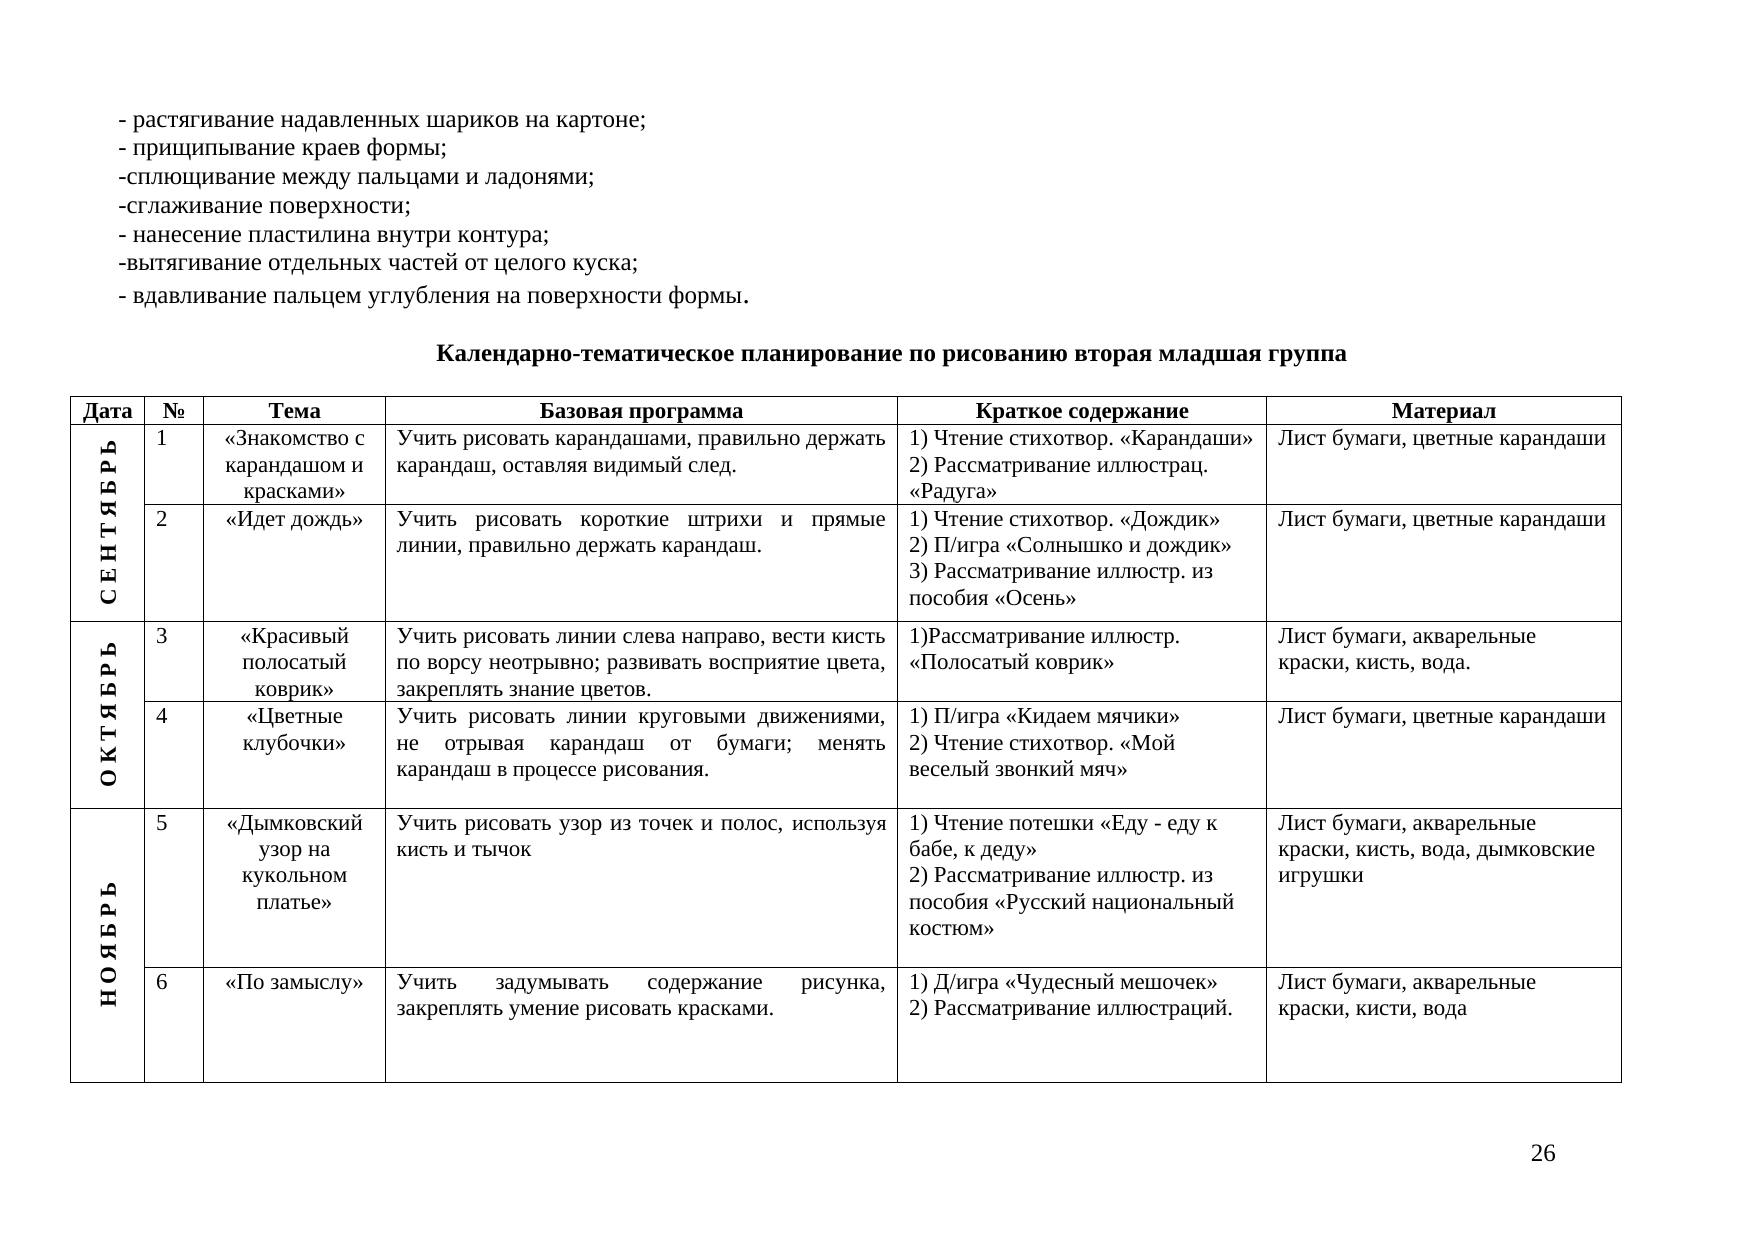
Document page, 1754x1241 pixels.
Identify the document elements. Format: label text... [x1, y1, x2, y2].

table_header № [145, 397, 203, 423]
table_cell Лист бумаги, акварельные краски, кисть, вода. [1267, 622, 1621, 701]
table_cell 1) Д/игра «Чудесный мешочек» 2) Рассматривание иллюстраций. [898, 968, 1266, 1082]
table_cell Лист бумаги, цветные карандаши [1267, 425, 1621, 503]
table_cell 2 [145, 505, 203, 621]
table_cell 4 [145, 702, 203, 808]
text -сглаживание поверхности; [118, 190, 1665, 219]
table_header Материал [1267, 397, 1621, 423]
table_cell «По замыслу» [204, 968, 385, 1082]
text - нанесение пластилина внутри контура; [118, 219, 1665, 247]
table_cell 5 [145, 809, 203, 967]
text - растягивание надавленных шариков на картоне; [118, 104, 1665, 132]
table_cell 1) Чтение стихотвор. «Карандаши» 2) Рассматривание иллюстрац. «Радуга» [898, 425, 1266, 503]
table_cell 1 [145, 425, 203, 503]
table_cell О К Т Я Б Р Ь [71, 622, 144, 808]
table_cell 1) Чтение стихотвор. «Дождик» 2) П/игра «Солнышко и дождик» 3) Рассматривание иллюстр. из пособия «Осень» [898, 505, 1266, 621]
table_cell 1) П/игра «Кидаем мячики» 2) Чтение стихотвор. «Мой веселый звонкий мяч» [898, 702, 1266, 808]
table_cell Учить рисовать линии круговыми движениями, не отрывая карандаш от бумаги; менять карандаш в процессе рисования. [386, 702, 897, 808]
table_cell Лист бумаги, акварельные краски, кисть, вода, дымковские игрушки [1267, 809, 1621, 967]
table_cell 6 [145, 968, 203, 1082]
table_cell Учить рисовать короткие штрихи и прямые линии, правильно держать карандаш. [386, 505, 897, 621]
table_cell «Знакомство с карандашом и красками» [204, 425, 385, 503]
table_cell «Красивый полосатый коврик» [204, 622, 385, 701]
table_cell Н О Я Б Р Ь [71, 809, 144, 1082]
table_cell Лист бумаги, цветные карандаши [1267, 505, 1621, 621]
text - прищипывание краев формы; [118, 132, 1665, 161]
table_header Дата [71, 397, 144, 423]
table_header Базовая программа [386, 397, 897, 423]
table_cell Учить задумывать содержание рисунка, закреплять умение рисовать красками. [386, 968, 897, 1082]
table_cell Учить рисовать линии слева направо, вести кисть по ворсу неотрывно; развивать восприятие цвета, закреплять знание цветов. [386, 622, 897, 701]
text - вдавливание пальцем углубления на поверхности формы. [118, 276, 1665, 310]
text -сплющивание между пальцами и ладонями; [118, 161, 1665, 190]
table_cell 1) Чтение потешки «Еду - еду к бабе, к деду» 2) Рассматривание иллюстр. из пособия «Русский национальный костюм» [898, 809, 1266, 967]
table_cell «Идет дождь» [204, 505, 385, 621]
table_header Краткое содержание [898, 397, 1266, 423]
table_cell Учить рисовать узор из точек и полос, используя кисть и тычок [386, 809, 897, 967]
table_cell Учить рисовать карандашами, правильно держать карандаш, оставляя видимый след. [386, 425, 897, 503]
table_header Тема [204, 397, 385, 423]
table_cell Лист бумаги, цветные карандаши [1267, 702, 1621, 808]
text Календарно-тематическое планирование по рисованию вторая младшая группа [118, 338, 1665, 367]
text -вытягивание отдельных частей от целого куска; [118, 247, 1665, 276]
table_cell Лист бумаги, акварельные краски, кисти, вода [1267, 968, 1621, 1082]
table_cell 1)Рассматривание иллюстр. «Полосатый коврик» [898, 622, 1266, 701]
table_cell С Е Н Т Я Б Р Ь [71, 425, 144, 621]
table_cell «Дымковский узор на кукольном платье» [204, 809, 385, 967]
table_cell 3 [145, 622, 203, 701]
table_cell «Цветные клубочки» [204, 702, 385, 808]
